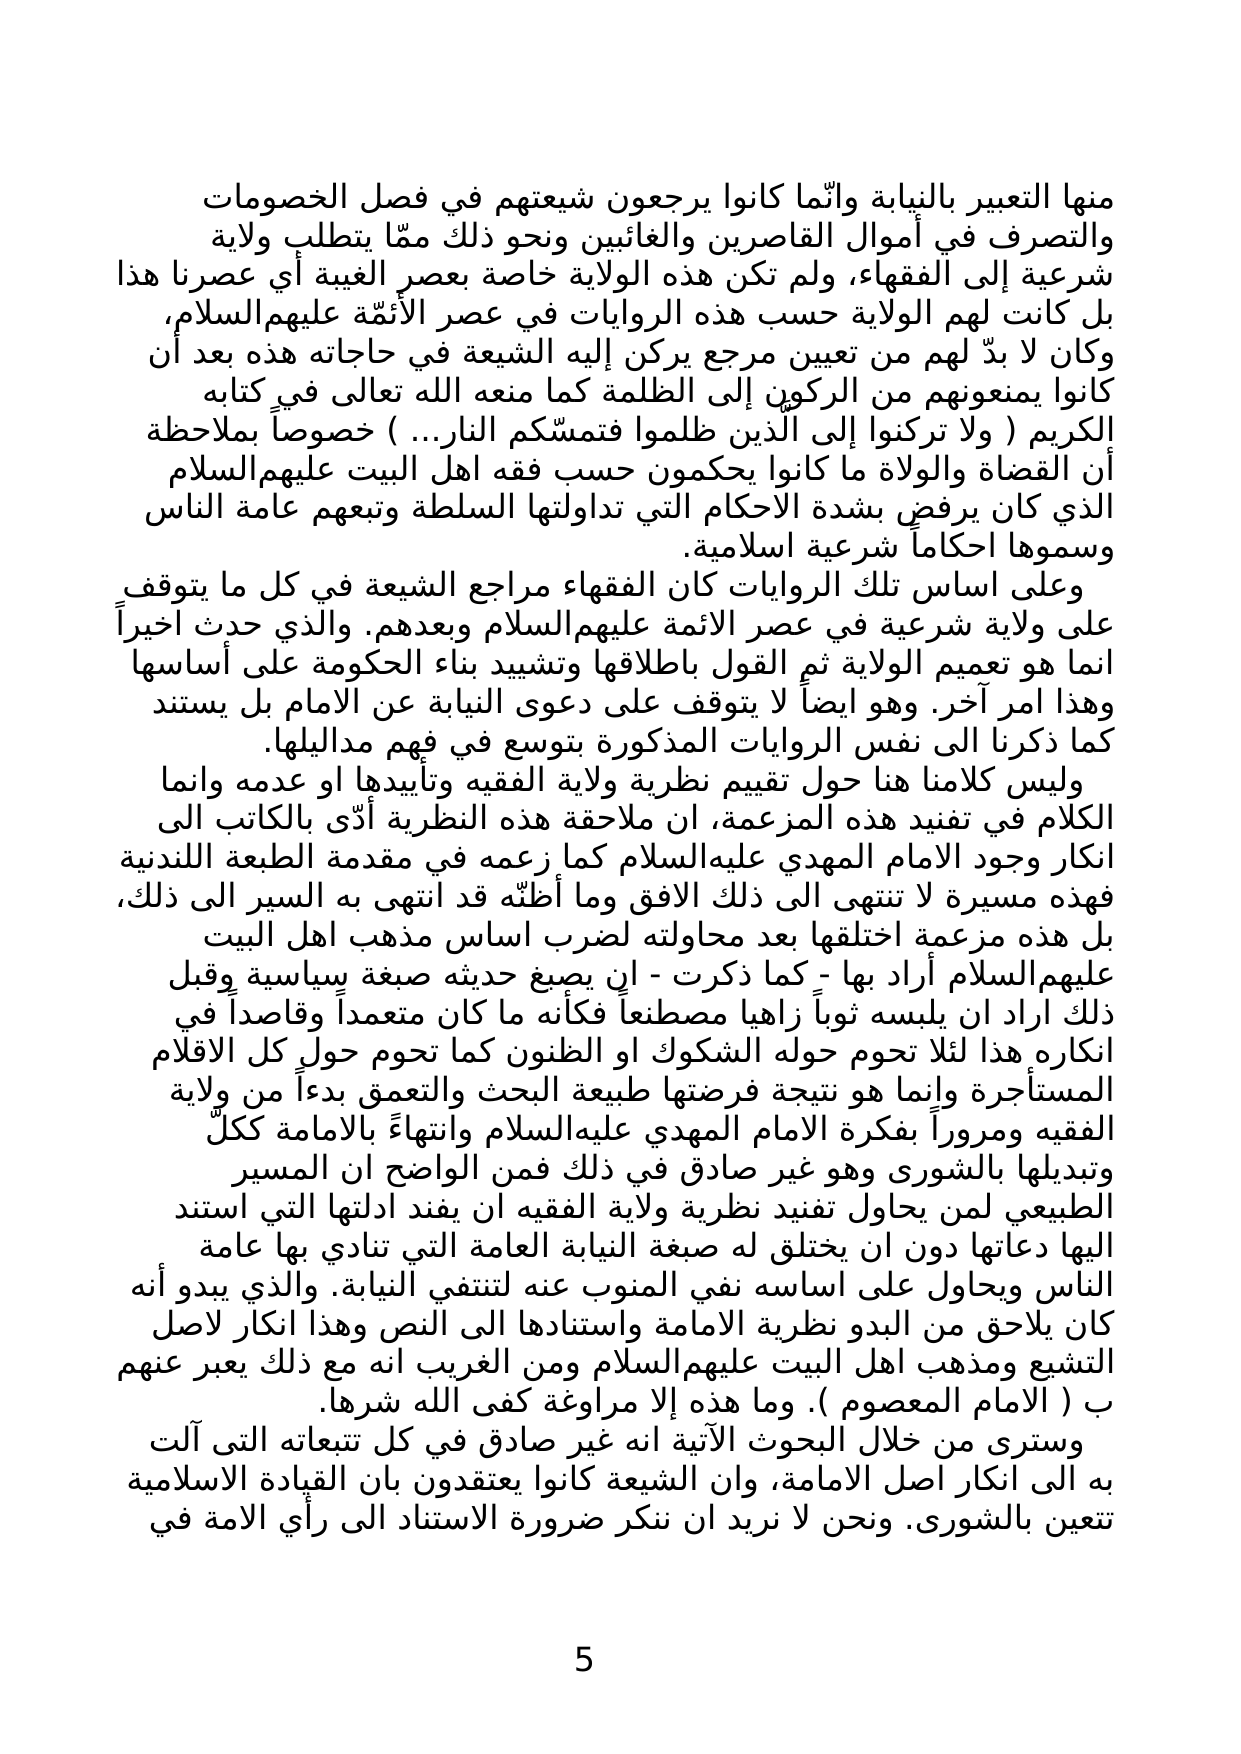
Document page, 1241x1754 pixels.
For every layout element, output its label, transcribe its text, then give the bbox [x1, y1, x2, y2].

text منها التعبير بالنيابة وانّما كانوا يرجعون شيعتهم في فصل الخصومات والتصرف في أموال القاصرين والغائبين ونحو ذلك ممّا يتطلب ولاية شرعية إلى الفقهاء، ولم تكن هذه الولاية خاصة بعصر الغيبة أي عصرنا هذا بل كانت لهم الولاية حسب هذه الروايات في عصر الأئمّة عليهم‌السلام، وكان لا بدّ لهم من تعيين مرجع يركن إليه الشيعة في حاجاته هذه بعد أن كانوا يمنعونهم من الركون إلى الظلمة كما منعه الله تعالى في كتابه الكريم ( ولا تركنوا إلى الَّذين ظلموا فتمسّكم النار... ) خصوصاً بملاحظة أن القضاة والولاة ما كانوا يحكمون حسب فقه اهل البيت عليهم‌السلام الذي كان يرفض بشدة الاحكام التي تداولتها السلطة وتبعهم عامة الناس وسموها احكاماً شرعية اسلامية. [112, 177, 1116, 566]
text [112, 1421, 1116, 1537]
text وليس كلامنا هنا حول تقييم نظرية ولاية الفقيه وتأييدها او عدمه وانما الكلام في تفنيد هذه المزعمة، ان ملاحقة هذه النظرية أدّى بالكاتب الى انكار وجود الامام المهدي عليه‌السلام كما زعمه في مقدمة الطبعة اللندنية فهذه مسيرة لا تنتهى الى ذلك الافق وما أظنّه قد انتهى به السير الى ذلك، بل هذه مزعمة اختلقها بعد محاولته لضرب اساس مذهب اهل البيت عليهم‌السلام أراد بها - كما ذكرت - ان يصبغ حديثه صبغة سياسية وقبل ذلك اراد ان يلبسه ثوباً زاهيا مصطنعاً فكأنه ما كان متعمداً وقاصداً في انكاره هذا لئلا تحوم حوله الشكوك او الظنون كما تحوم حول كل الاقلام المستأجرة وانما هو نتيجة فرضتها طبيعة البحث والتعمق بدءاً من ولاية الفقيه ومروراً بفكرة الامام المهدي عليه‌السلام وانتهاءً بالامامة ككلّ وتبديلها بالشورى وهو غير صادق في ذلك فمن الواضح ان المسير الطبيعي لمن يحاول تفنيد نظرية ولاية الفقيه ان يفند ادلتها التي استند اليها دعاتها دون ان يختلق له صبغة النيابة العامة التي تنادي بها عامة الناس ويحاول على اساسه نفي المنوب عنه لتنتفي النيابة. والذي يبدو أنه كان يلاحق من البدو نظرية الامامة واستنادها الى النص وهذا انكار لاصل التشيع ومذهب اهل البيت عليهم‌السلام ومن الغريب انه مع ذلك يعبر عنهم ب ( الامام المعصوم ). وما هذه إلا مراوغة كفى الله شرها. [112, 760, 1116, 1421]
text وعلى اساس تلك الروايات كان الفقهاء مراجع الشيعة في كل ما يتوقف على ولاية شرعية في عصر الائمة عليهم‌السلام وبعدهم. والذي حدث اخيراً انما هو تعميم الولاية ثم القول باطلاقها وتشييد بناء الحكومة على أساسها وهذا امر آخر. وهو ايضاً لا يتوقف على دعوى النيابة عن الامام بل يستند كما ذكرنا الى نفس الروايات المذكورة بتوسع في فهم مداليلها. [112, 566, 1116, 760]
